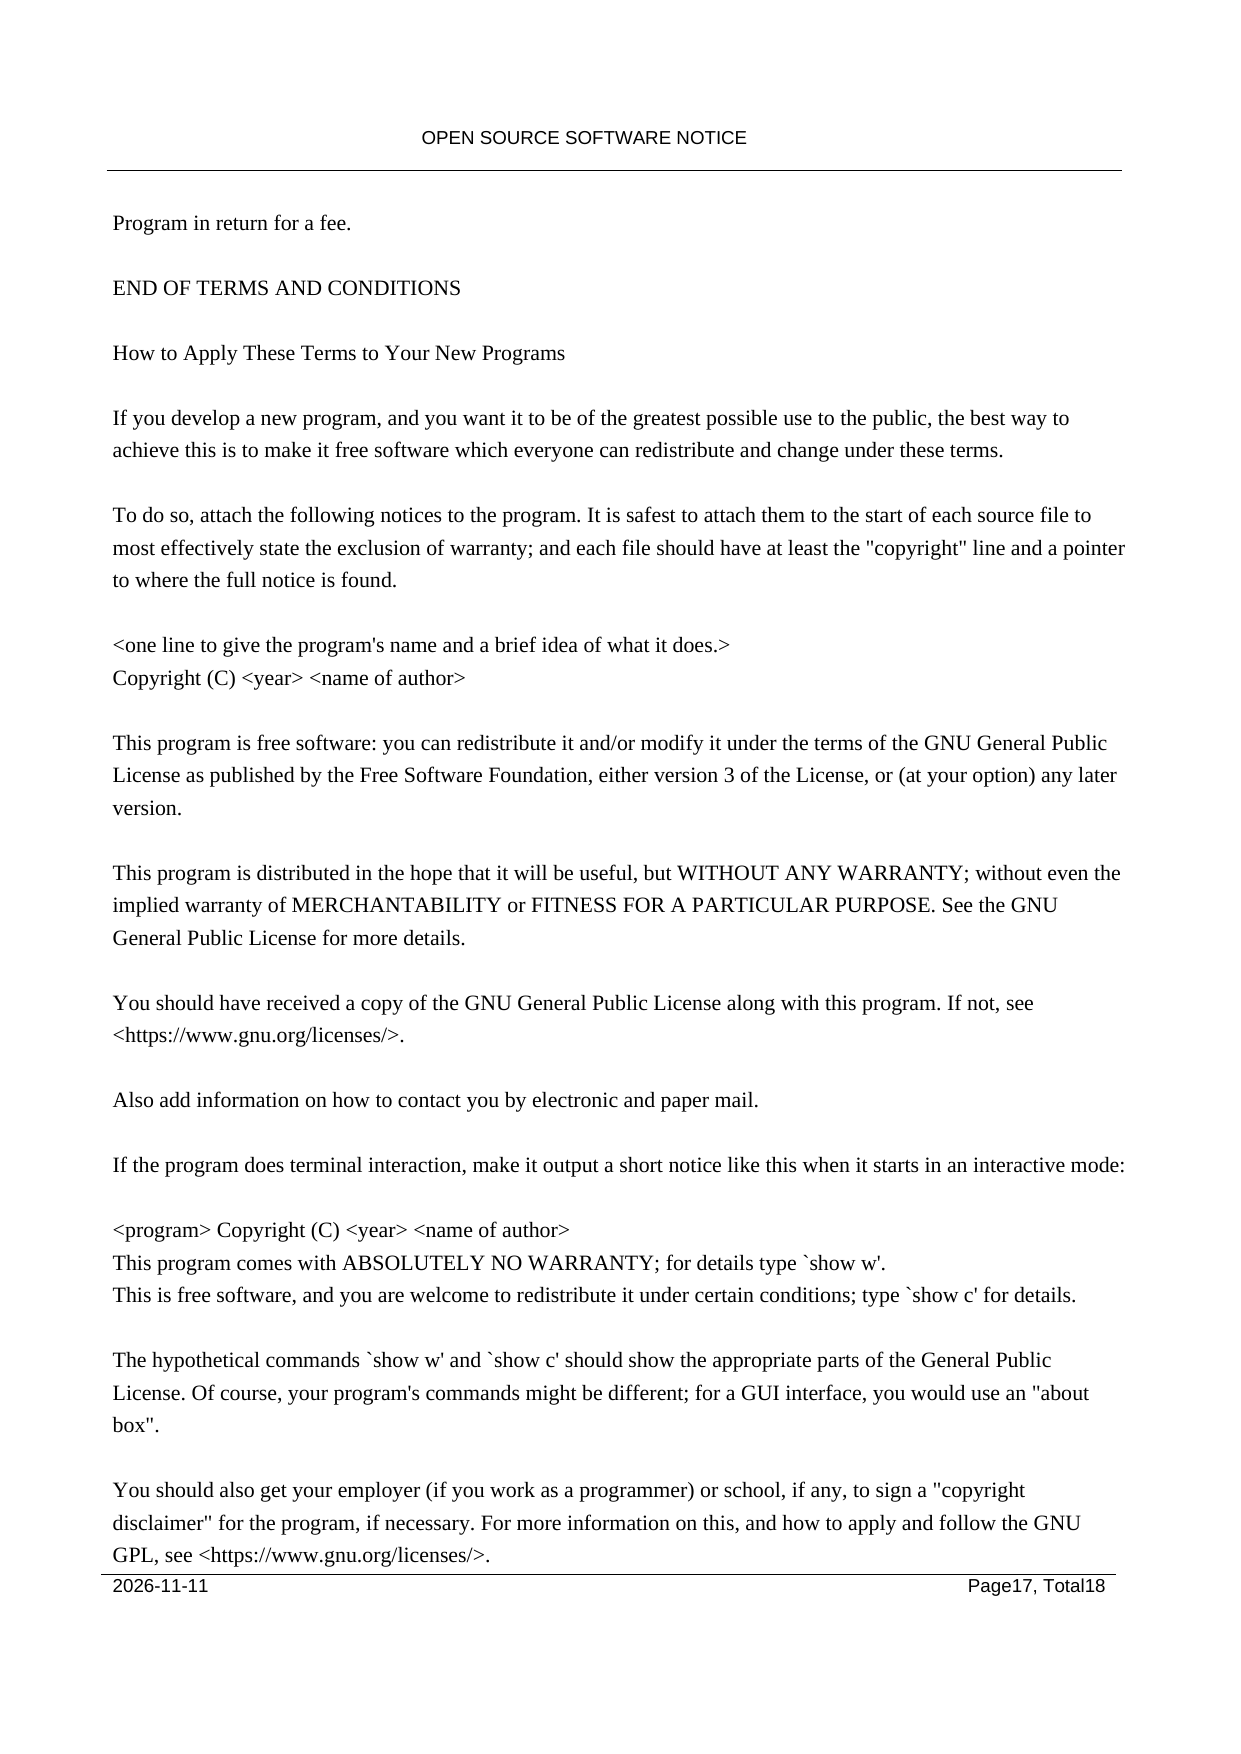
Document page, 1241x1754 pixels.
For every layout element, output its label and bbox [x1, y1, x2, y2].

text [112, 206, 1128, 1571]
